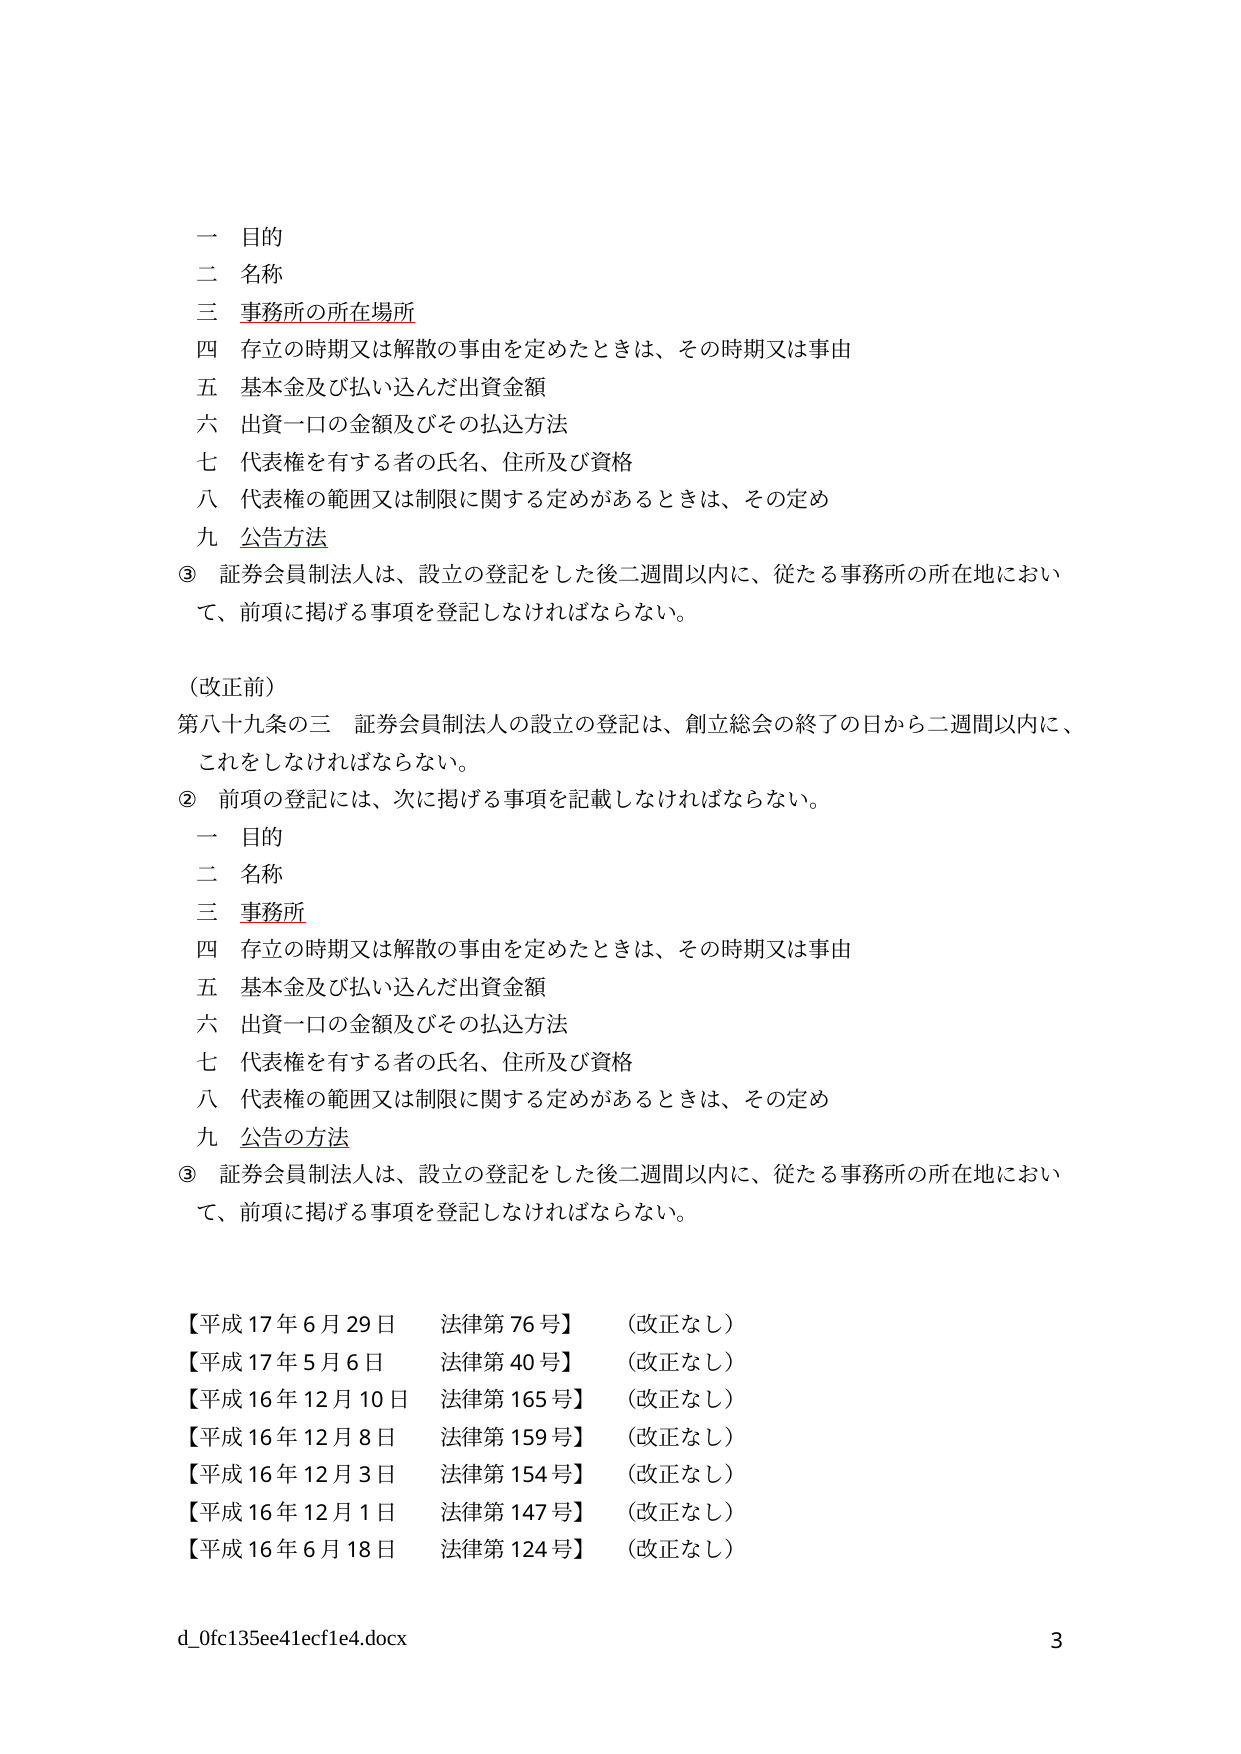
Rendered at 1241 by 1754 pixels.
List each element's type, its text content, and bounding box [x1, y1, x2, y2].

text 五 基本金及び払い込んだ出資金額 [196, 967, 1063, 1004]
text 六 出資一口の金額及びその払込方法 [196, 1004, 1063, 1042]
text 二 名称 [196, 254, 1063, 292]
text （改正前） [177, 667, 1063, 704]
text 一 目的 [196, 817, 1063, 854]
text 【平成16年6月18日 法律第124号】 （改正なし） [177, 1529, 1063, 1567]
text 五 基本金及び払い込んだ出資金額 [196, 367, 1063, 404]
text 二 名称 [196, 854, 1063, 892]
text 第八十九条の三 証券会員制法人の設立の登記は、創立総会の終了の日から二週間以内に、これをしなければならない。 [177, 704, 1063, 779]
text 【平成16年12月3日 法律第154号】 （改正なし） [177, 1454, 1063, 1492]
text 九 公告の方法 [196, 1117, 1063, 1154]
text 【平成16年12月8日 法律第159号】 （改正なし） [177, 1417, 1063, 1454]
text 四 存立の時期又は解散の事由を定めたときは、その時期又は事由 [196, 329, 1063, 367]
text 【平成17年5月6日 法律第40号】 （改正なし） [177, 1342, 1063, 1379]
text 八 代表権の範囲又は制限に関する定めがあるときは、その定め [196, 1079, 1063, 1117]
text 【平成17年6月29日 法律第76号】 （改正なし） [177, 1304, 1063, 1342]
text ③ 証券会員制法人は、設立の登記をした後二週間以内に、従たる事務所の所在地において、前項に掲げる事項を登記しなければならない。 [177, 554, 1063, 629]
text ③ 証券会員制法人は、設立の登記をした後二週間以内に、従たる事務所の所在地において、前項に掲げる事項を登記しなければならない。 [177, 1154, 1063, 1229]
text 七 代表権を有する者の氏名、住所及び資格 [196, 1042, 1063, 1079]
text 四 存立の時期又は解散の事由を定めたときは、その時期又は事由 [196, 929, 1063, 967]
text 八 代表権の範囲又は制限に関する定めがあるときは、その定め [196, 479, 1063, 517]
text 六 出資一口の金額及びその払込方法 [196, 404, 1063, 442]
text 【平成16年12月1日 法律第147号】 （改正なし） [177, 1492, 1063, 1529]
text ② 前項の登記には、次に掲げる事項を記載しなければならない。 [177, 779, 1063, 817]
text 【平成16年12月10日 法律第165号】 （改正なし） [177, 1379, 1063, 1417]
text 一 目的 [196, 217, 1063, 254]
text 七 代表権を有する者の氏名、住所及び資格 [196, 442, 1063, 479]
text 九 公告方法 [196, 517, 1063, 554]
text 三 事務所 [196, 892, 1063, 929]
text 三 事務所の所在場所 [196, 292, 1063, 329]
